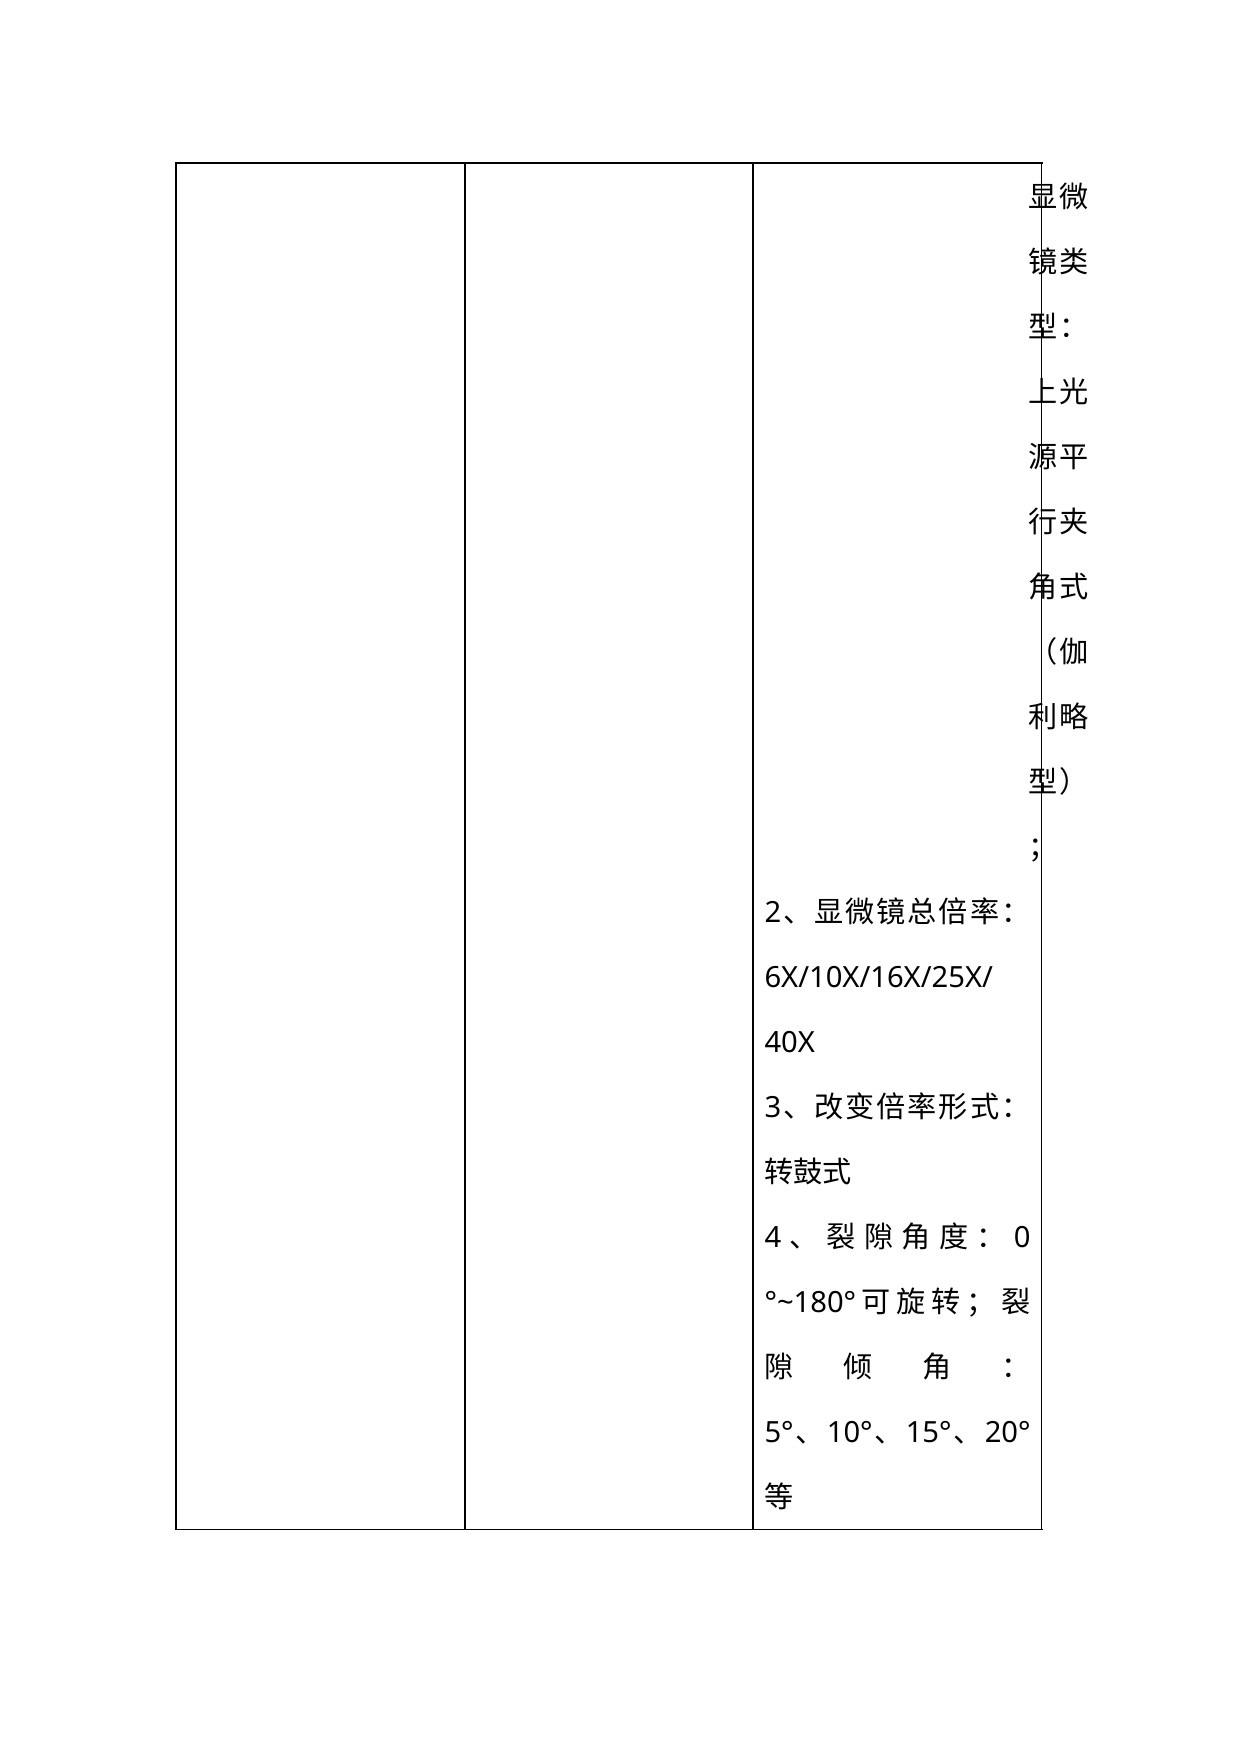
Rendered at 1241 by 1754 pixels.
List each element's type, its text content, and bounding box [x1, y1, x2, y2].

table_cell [754, 164, 1041, 1528]
table_cell [466, 164, 752, 1528]
table_cell 1 [177, 164, 464, 1528]
